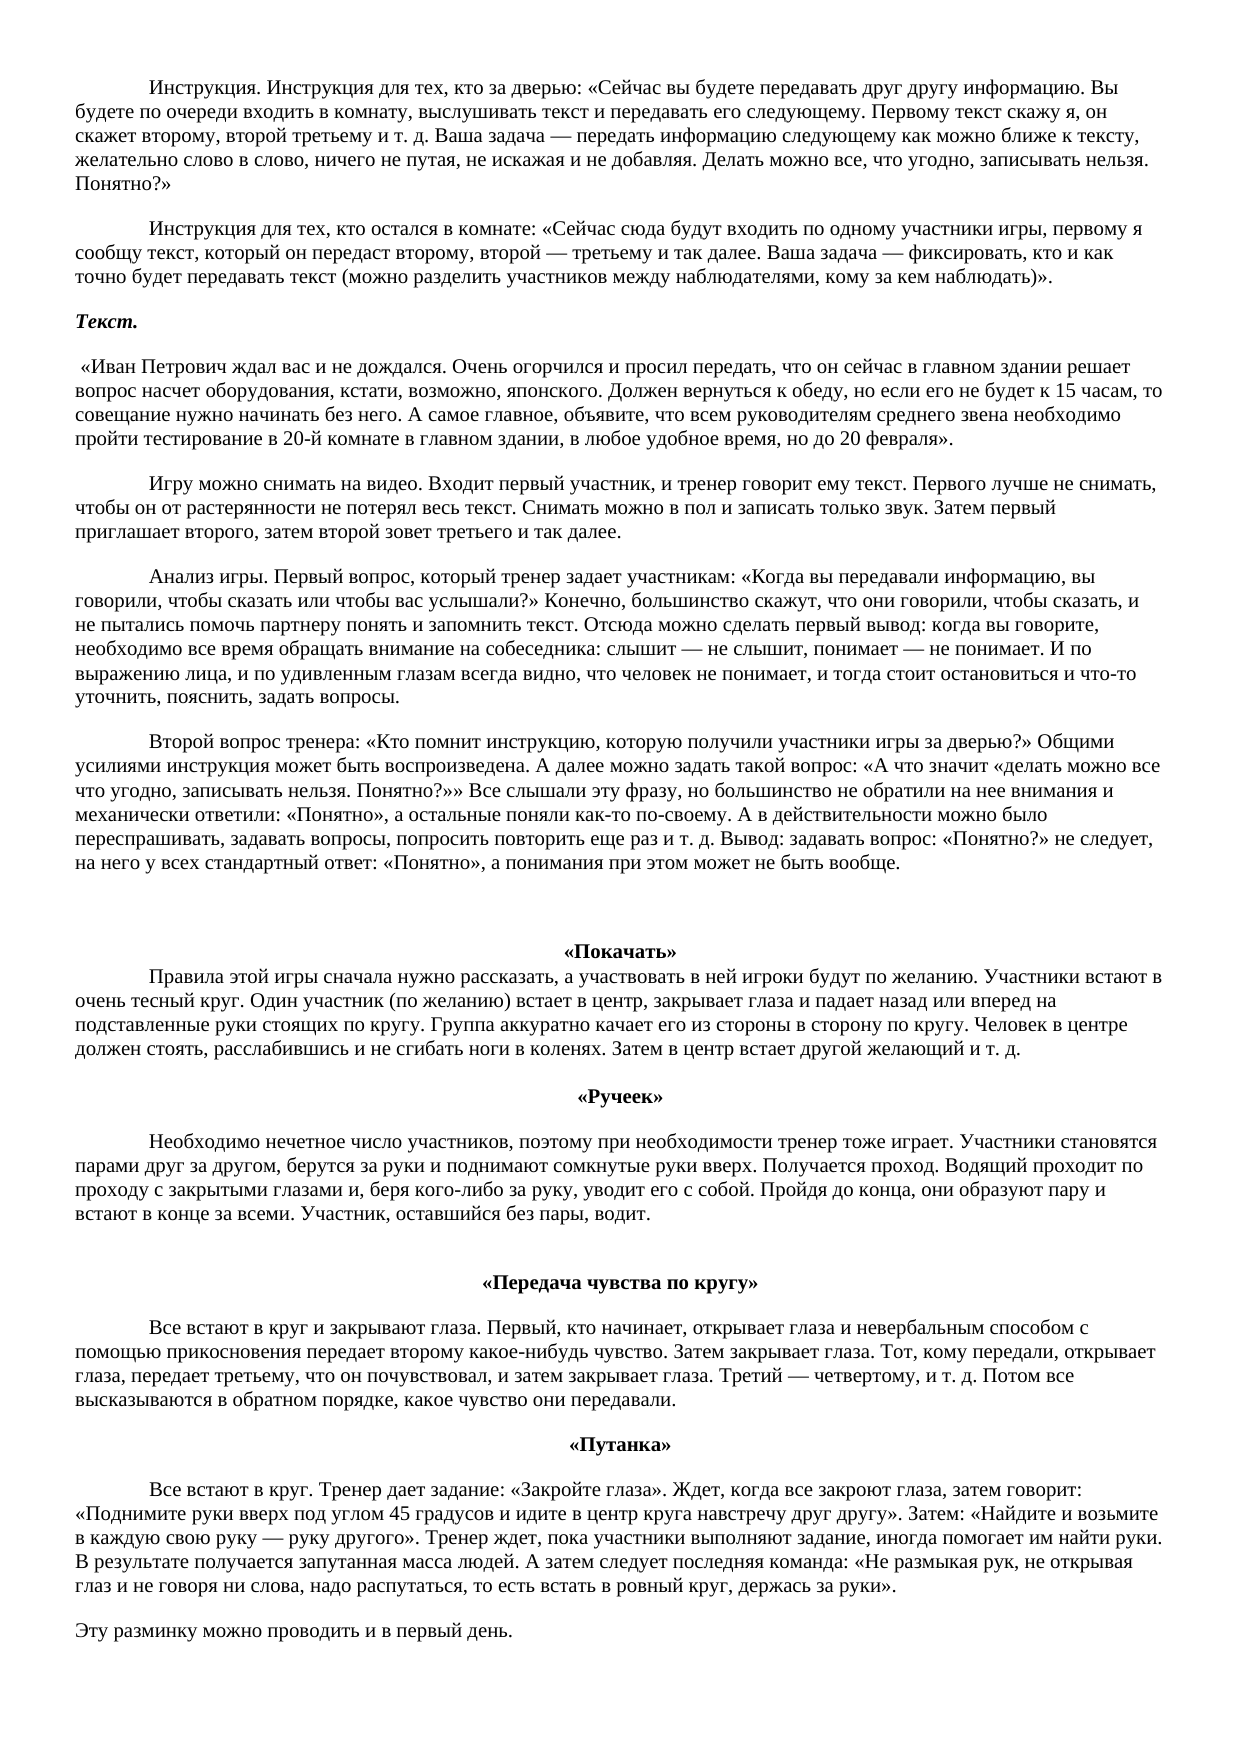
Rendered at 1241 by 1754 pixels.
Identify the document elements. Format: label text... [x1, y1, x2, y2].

text Игру можно снимать на видео. Входит первый участник, и тренер говорит ему текст. Первого лучше не снимать, чтобы он от растерянности не потерял весь текст. Снимать можно в пол и записать только звук. Затем первый приглашает второго, затем второй зовет третьего и так далее. [75, 471, 1165, 543]
text Текст. [75, 309, 1165, 333]
text Инструкция. Инструкция для тех, кто за дверью: «Сейчас вы будете передавать друг другу информацию. Вы будете по очереди входить в комнату, выслушивать текст и передавать его следующему. Первому текст скажу я, он скажет второму, второй третьему и т. д. Ваша задача — передать информацию следующему как можно ближе к тексту, желательно слово в слово, ничего не путая, не искажая и не добавляя. Делать можно все, что угодно, записывать нельзя. Понятно?» [75, 75, 1165, 195]
text Все встают в круг и закрывают глаза. Первый, кто начинает, открывает глаза и невербальным способом с помощью прикосновения передает второму какое-нибудь чувство. Затем закрывает глаза. Тот, кому передали, открывает глаза, передает третьему, что он почувствовал, и затем закрывает глаза. Третий — четвертому, и т. д. Потом все высказываются в обратном порядке, какое чувство они передавали. [75, 1315, 1165, 1411]
text Инструкция для тех, кто остался в комнате: «Сейчас сюда будут входить по одному участники игры, первому я сообщу текст, который он передаст второму, второй — третьему и так далее. Ваша задача — фиксировать, кто и как точно будет передавать текст (можно разделить участников между наблюдателями, кому за кем наблюдать)». [75, 216, 1165, 288]
text «Путанка» [75, 1432, 1165, 1456]
text Второй вопрос тренера: «Кто помнит инструкцию, которую получили участники игры за дверью?» Общими усилиями инструкция может быть воспроизведена. А далее можно задать такой вопрос: «А что значит «делать можно все что угодно, записывать нельзя. Понятно?»» Все слышали эту фразу, но большинство не обратили на нее внимания и механически ответили: «Понятно», а остальные поняли как-то по-своему. А в действительности можно было переспрашивать, задавать вопросы, попросить повторить еще раз и т. д. Вывод: задавать вопрос: «Понятно?» не следует, на него у всех стандартный ответ: «Понятно», а понимания при этом может не быть вообще. [75, 729, 1165, 874]
text Правила этой игры сначала нужно рассказать, а участвовать в ней игроки будут по желанию. Участники встают в очень тесный круг. Один участник (по желанию) встает в центр, закрывает глаза и падает назад или вперед на подставленные руки стоящих по кругу. Группа аккуратно качает его из стороны в сторону по кругу. Человек в центре должен стоять, расслабившись и не сгибать ноги в коленях. Затем в центр встает другой желающий и т. д. [75, 963, 1165, 1060]
text Анализ игры. Первый вопрос, который тренер задает участникам: «Когда вы передавали информацию, вы говорили, чтобы сказать или чтобы вас услышали?» Конечно, большинство скажут, что они говорили, чтобы сказать, и не пытались помочь партнеру понять и запомнить текст. Отсюда можно сделать первый вывод: когда вы говорите, необходимо все время обращать внимание на собеседника: слышит — не слышит, понимает — не понимает. И по выражению лица, и по удивленным глазам всегда видно, что человек не понимает, и тогда стоит остановиться и что-то уточнить, пояснить, задать вопросы. [75, 564, 1165, 708]
text Эту разминку можно проводить и в первый день. [75, 1618, 1165, 1642]
text «Иван Петрович ждал вас и не дождался. Очень огорчился и просил передать, что он сейчас в главном здании решает вопрос насчет оборудования, кстати, возможно, японского. Должен вернуться к обеду, но если его не будет к 15 часам, то совещание нужно начинать без него. А самое главное, объявите, что всем руководителям среднего звена необходимо пройти тестирование в 20-й комнате в главном здании, в любое удобное время, но до 20 февраля». [75, 354, 1165, 450]
text Необходимо нечетное число участников, поэтому при необходимости тренер тоже играет. Участники становятся парами друг за другом, берутся за руки и поднимают сомкнутые руки вверх. Получается проход. Водящий проходит по проходу с закрытыми глазами и, беря кого-либо за руку, уводит его с собой. Пройдя до конца, они образуют пару и встают в конце за всеми. Участник, оставшийся без пары, водит. [75, 1129, 1165, 1225]
text «Покачать» [75, 939, 1165, 963]
text «Передача чувства по кругу» [75, 1270, 1165, 1294]
text Все встают в круг. Тренер дает задание: «Закройте глаза». Ждет, когда все закроют глаза, затем говорит: «Поднимите руки вверх под углом 45 градусов и идите в центр круга навстречу друг другу». Затем: «Найдите и возьмите в каждую свою руку — руку другого». Тренер ждет, пока участники выполняют задание, иногда помогает им найти руки. В результате получается запутанная масса людей. А затем следует последняя команда: «Не размыкая рук, не открывая глаз и не говоря ни слова, надо распутаться, то есть встать в ровный круг, держась за руки». [75, 1477, 1165, 1597]
text «Ручеек» [75, 1084, 1165, 1108]
